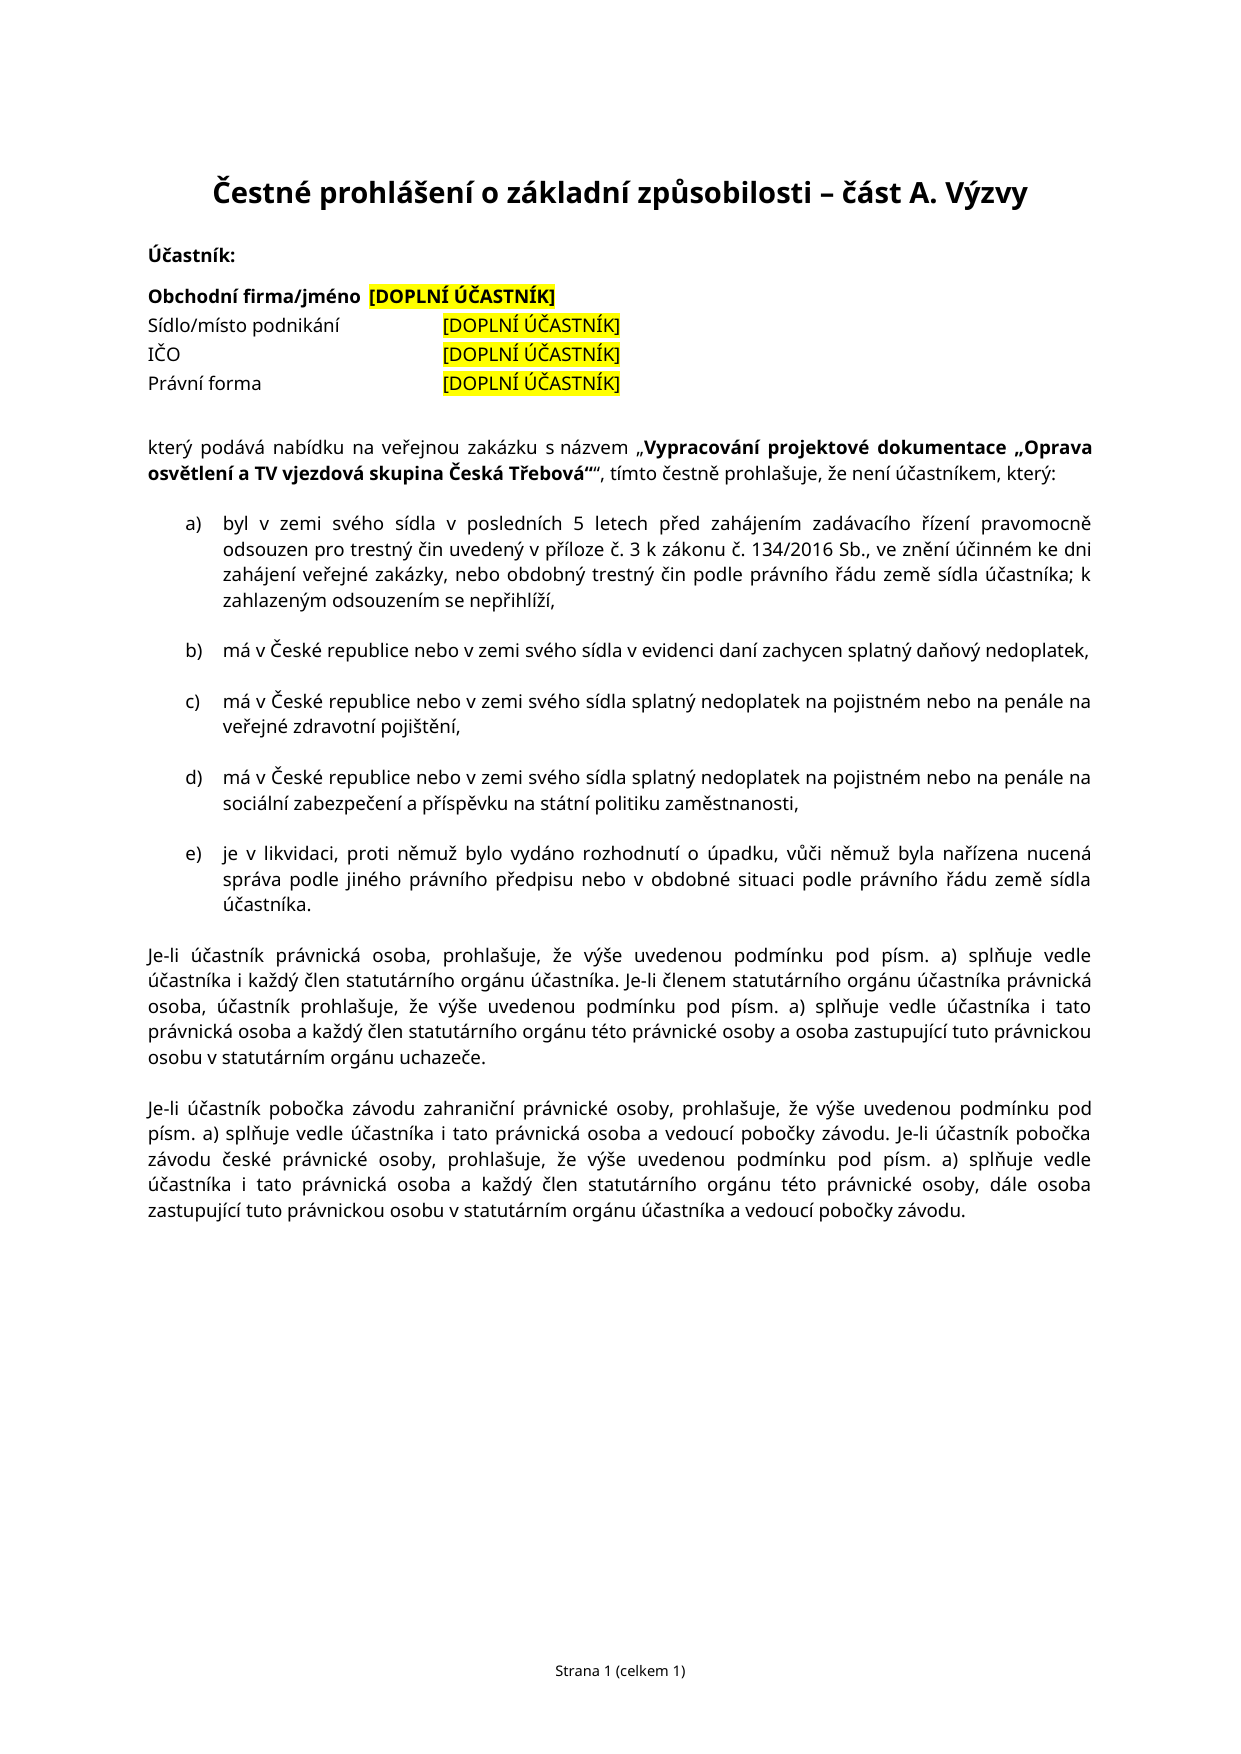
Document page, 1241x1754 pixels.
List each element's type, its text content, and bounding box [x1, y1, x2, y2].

list má v České republice nebo v zemi svého sídla splatný nedoplatek na pojistném nebo na penále na veřejné zdravotní pojištění, [185, 688, 1093, 739]
text Právní forma [DOPLNÍ ÚČASTNÍK] [148, 368, 1093, 397]
text IČO [DOPLNÍ ÚČASTNÍK] [148, 339, 1093, 368]
text Je-li účastník pobočka závodu zahraniční právnické osoby, prohlašuje, že výše uvedenou podmínku pod písm. a) splňuje vedle účastníka i tato právnická osoba a vedoucí pobočky závodu. Je-li účastník pobočka závodu české právnické osoby, prohlašuje, že výše uvedenou podmínku pod písm. a) splňuje vedle účastníka i tato právnická osoba a každý člen statutárního orgánu této právnické osoby, dále osoba zastupující tuto právnickou osobu v statutárním orgánu účastníka a vedoucí pobočky závodu. [148, 1095, 1093, 1223]
list je v likvidaci, proti němuž bylo vydáno rozhodnutí o úpadku, vůči němuž byla nařízena nucená správa podle jiného právního předpisu nebo v obdobné situaci podle právního řádu země sídla účastníka. [185, 840, 1093, 917]
text Čestné prohlášení o základní způsobilosti – část A. Výzvy [148, 173, 1093, 212]
list byl v zemi svého sídla v posledních 5 letech před zahájením zadávacího řízení pravomocně odsouzen pro trestný čin uvedený v příloze č. 3 k zákonu č. 134/2016 Sb., ve znění účinném ke dni zahájení veřejné zakázky, nebo obdobný trestný čin podle právního řádu země sídla účastníka; k zahlazeným odsouzením se nepřihlíží, [185, 511, 1093, 613]
list má v České republice nebo v zemi svého sídla v evidenci daní zachycen splatný daňový nedoplatek, [185, 638, 1093, 663]
text který podává nabídku na veřejnou zakázku s názvem „Vypracování projektové dokumentace „Oprava osvětlení a TV vjezdová skupina Česká Třebová““, tímto čestně prohlašuje, že není účastníkem, který: [148, 434, 1093, 486]
text Sídlo/místo podnikání [DOPLNÍ ÚČASTNÍK] [148, 310, 1093, 339]
list má v České republice nebo v zemi svého sídla splatný nedoplatek na pojistném nebo na penále na sociální zabezpečení a příspěvku na státní politiku zaměstnanosti, [185, 764, 1093, 815]
text Účastník: [148, 237, 1093, 268]
text Je-li účastník právnická osoba, prohlašuje, že výše uvedenou podmínku pod písm. a) splňuje vedle účastníka i každý člen statutárního orgánu účastníka. Je-li členem statutárního orgánu účastníka právnická osoba, účastník prohlašuje, že výše uvedenou podmínku pod písm. a) splňuje vedle účastníka i tato právnická osoba a každý člen statutárního orgánu této právnické osoby a osoba zastupující tuto právnickou osobu v statutárním orgánu uchazeče. [148, 942, 1093, 1069]
text Obchodní firma/jméno [DOPLNÍ ÚČASTNÍK] [148, 281, 1093, 310]
